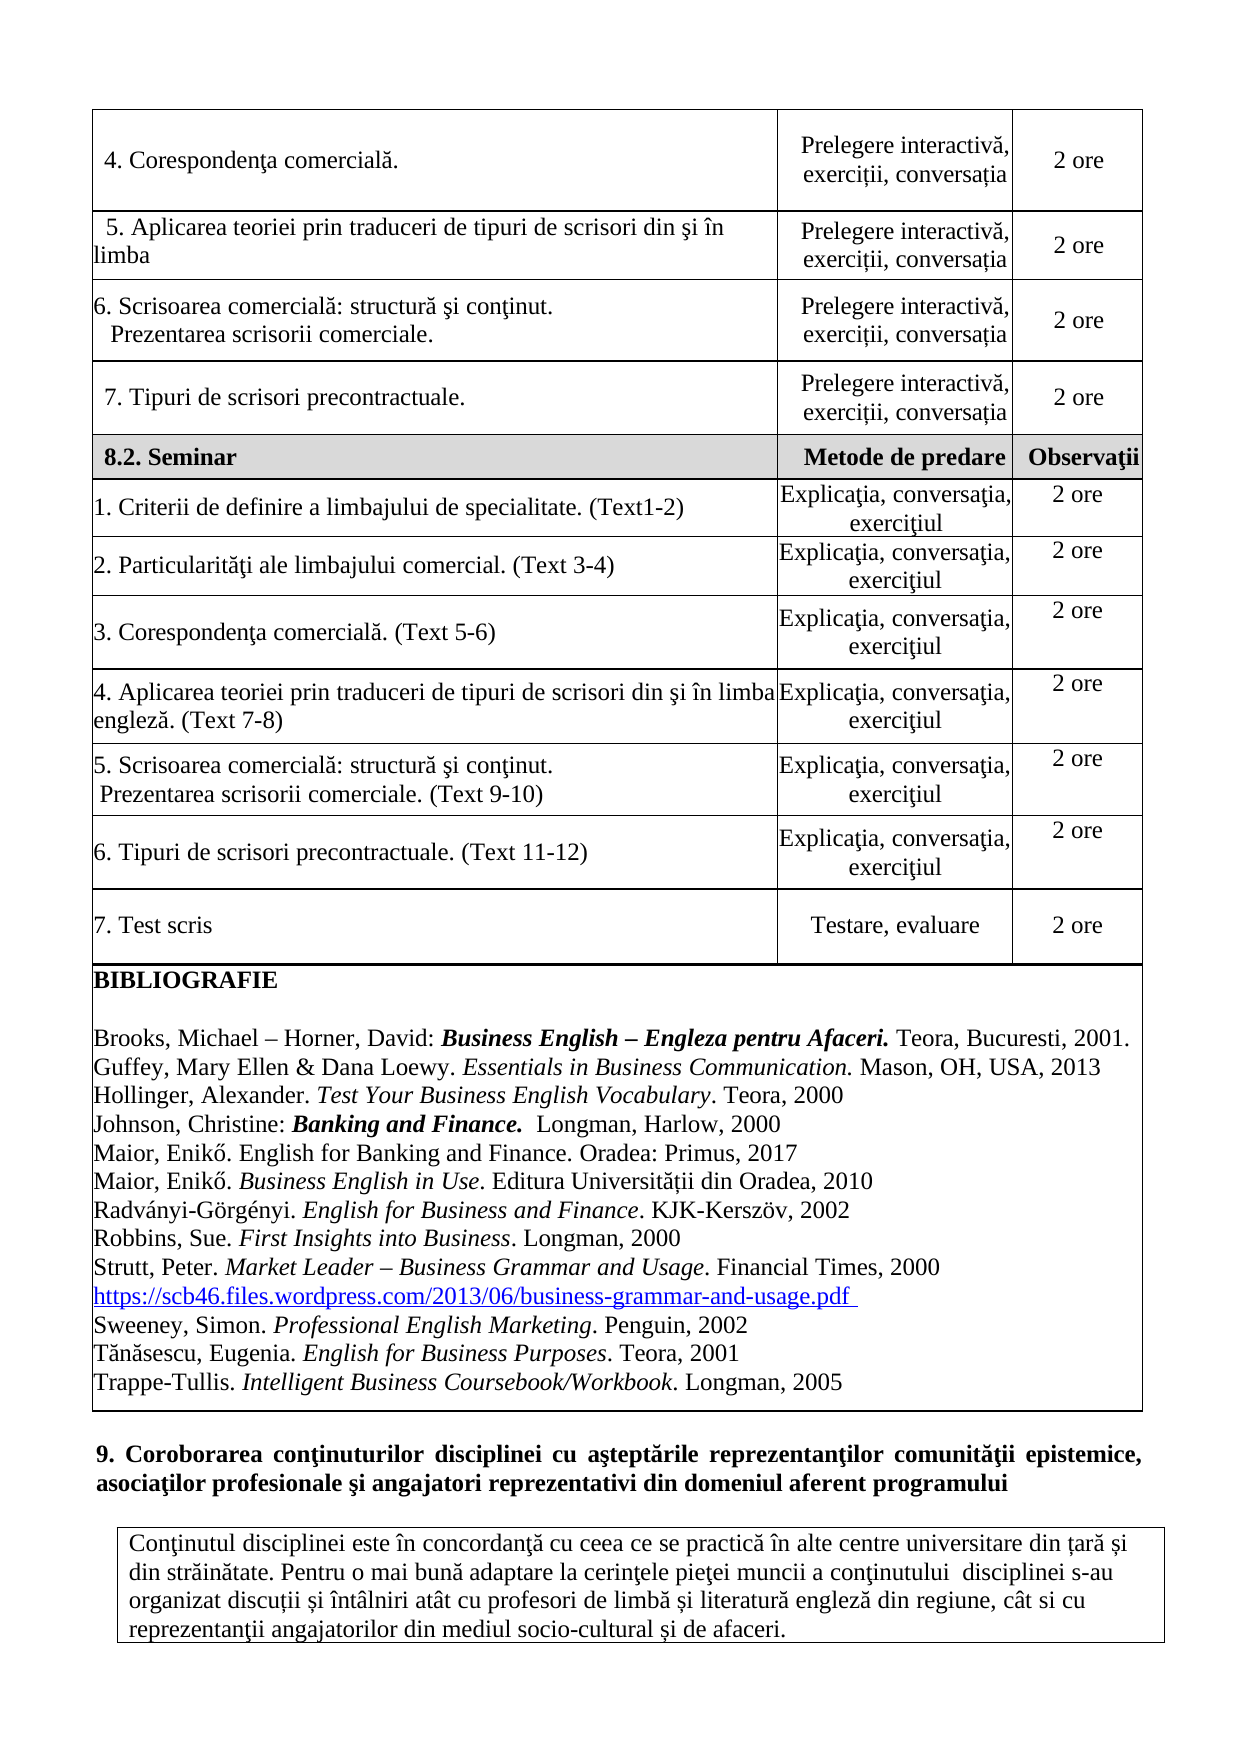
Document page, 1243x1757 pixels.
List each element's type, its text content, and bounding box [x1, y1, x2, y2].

table_cell 1. Criterii de definire a limbajului de specialitate. (Text1-2) [93, 480, 777, 536]
table_header Prelegere interactivă, exerciții, conversația [778, 110, 1012, 210]
table_cell 7. Test scris [93, 890, 777, 963]
table_cell Testare, evaluare [778, 890, 1012, 963]
table_cell Explicaţia, conversaţia, exerciţiul [778, 596, 1012, 668]
table_cell 2 ore [1013, 890, 1142, 963]
table_cell 2 ore [1013, 744, 1142, 815]
table_cell 2 ore [1013, 280, 1142, 360]
table_header 2 ore [1013, 110, 1142, 210]
table_cell Explicaţia, conversaţia, exerciţiul [778, 670, 1012, 743]
table_cell Explicaţia, conversaţia, exerciţiul [778, 480, 1012, 536]
table_cell Prelegere interactivă, exerciții, conversația [778, 362, 1012, 434]
list Coroborarea conţinuturilor disciplinei cu aşteptările reprezentanţilor comunităţii epistemice, asociaţilor profesionale şi angajatori reprezentativi din domeniul aferent programului [96, 1439, 1148, 1497]
table_cell 2 ore [1013, 816, 1142, 888]
table_cell Prelegere interactivă, exerciții, conversația [778, 280, 1012, 360]
table_cell 2 ore [1013, 212, 1142, 279]
table_cell 3. Corespondenţa comercială. (Text 5-6) [93, 596, 777, 668]
table_cell 2 ore [1013, 537, 1142, 595]
table_cell 2. Particularităţi ale limbajului comercial. (Text 3-4) [93, 537, 777, 595]
table_cell Explicaţia, conversaţia, exerciţiul [778, 816, 1012, 888]
table_cell 2 ore [1013, 480, 1142, 536]
table_cell 2 ore [1013, 596, 1142, 668]
table_cell 8.2. Seminar [93, 435, 777, 478]
table_cell Observaţii [1013, 435, 1142, 478]
table_cell BIBLIOGRAFIE Brooks, Michael – Horner, David: Business English – Engleza pentru Afaceri. Teora, Bucuresti, 2001. Guffey, Mary Ellen & Dana Loewy. Essentials in Business Communication. Mason, OH, USA, 2013 Hollinger, Alexander. Test Your Business English Vocabulary. Teora, 2000 Johnson, Christine: Banking and Finance. Longman, Harlow, 2000 Maior, Enikő. English for Banking and Finance. Oradea: Primus, 2017 Maior, Enikő. Business English in Use. Editura Universității din Oradea, 2010 Radványi-Görgényi. English for Business and Finance. KJK-Kerszöv, 2002 Robbins, Sue. First Insights into Business. Longman, 2000 Strutt, Peter. Market Leader – Business Grammar and Usage. Financial Times, 2000 https://scb46.files.wordpress.com/2013/06/business-grammar-and-usage.pdf Sweeney, Simon. Professional English Marketing. Penguin, 2002 Tănăsescu, Eugenia. English for Business Purposes. Teora, 2001 Trappe-Tullis. Intelligent Business Coursebook/Workbook. Longman, 2005 [93, 966, 1142, 1410]
table_cell 7. Tipuri de scrisori precontractuale. [93, 362, 777, 434]
table_cell 5. Scrisoarea comercială: structură şi conţinut. Prezentarea scrisorii comerciale. (Text 9-10) [93, 744, 777, 815]
table_cell 2 ore [1013, 670, 1142, 743]
table_cell 5. Aplicarea teoriei prin traduceri de tipuri de scrisori din şi în limba [93, 212, 777, 279]
table_cell 2 ore [1013, 362, 1142, 434]
table_header 4. Corespondenţa comercială. [93, 110, 777, 210]
table_cell Explicaţia, conversaţia, exerciţiul [778, 744, 1012, 815]
table_cell Explicaţia, conversaţia, exerciţiul [778, 537, 1012, 595]
table_cell 6. Tipuri de scrisori precontractuale. (Text 11-12) [93, 816, 777, 888]
table_cell 6. Scrisoarea comercială: structură şi conţinut. Prezentarea scrisorii comerciale. [93, 280, 777, 360]
table_cell Metode de predare [778, 435, 1012, 478]
table_cell 4. Aplicarea teoriei prin traduceri de tipuri de scrisori din şi în limba engleză. (Text 7-8) [93, 670, 777, 743]
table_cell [778, 212, 1012, 279]
